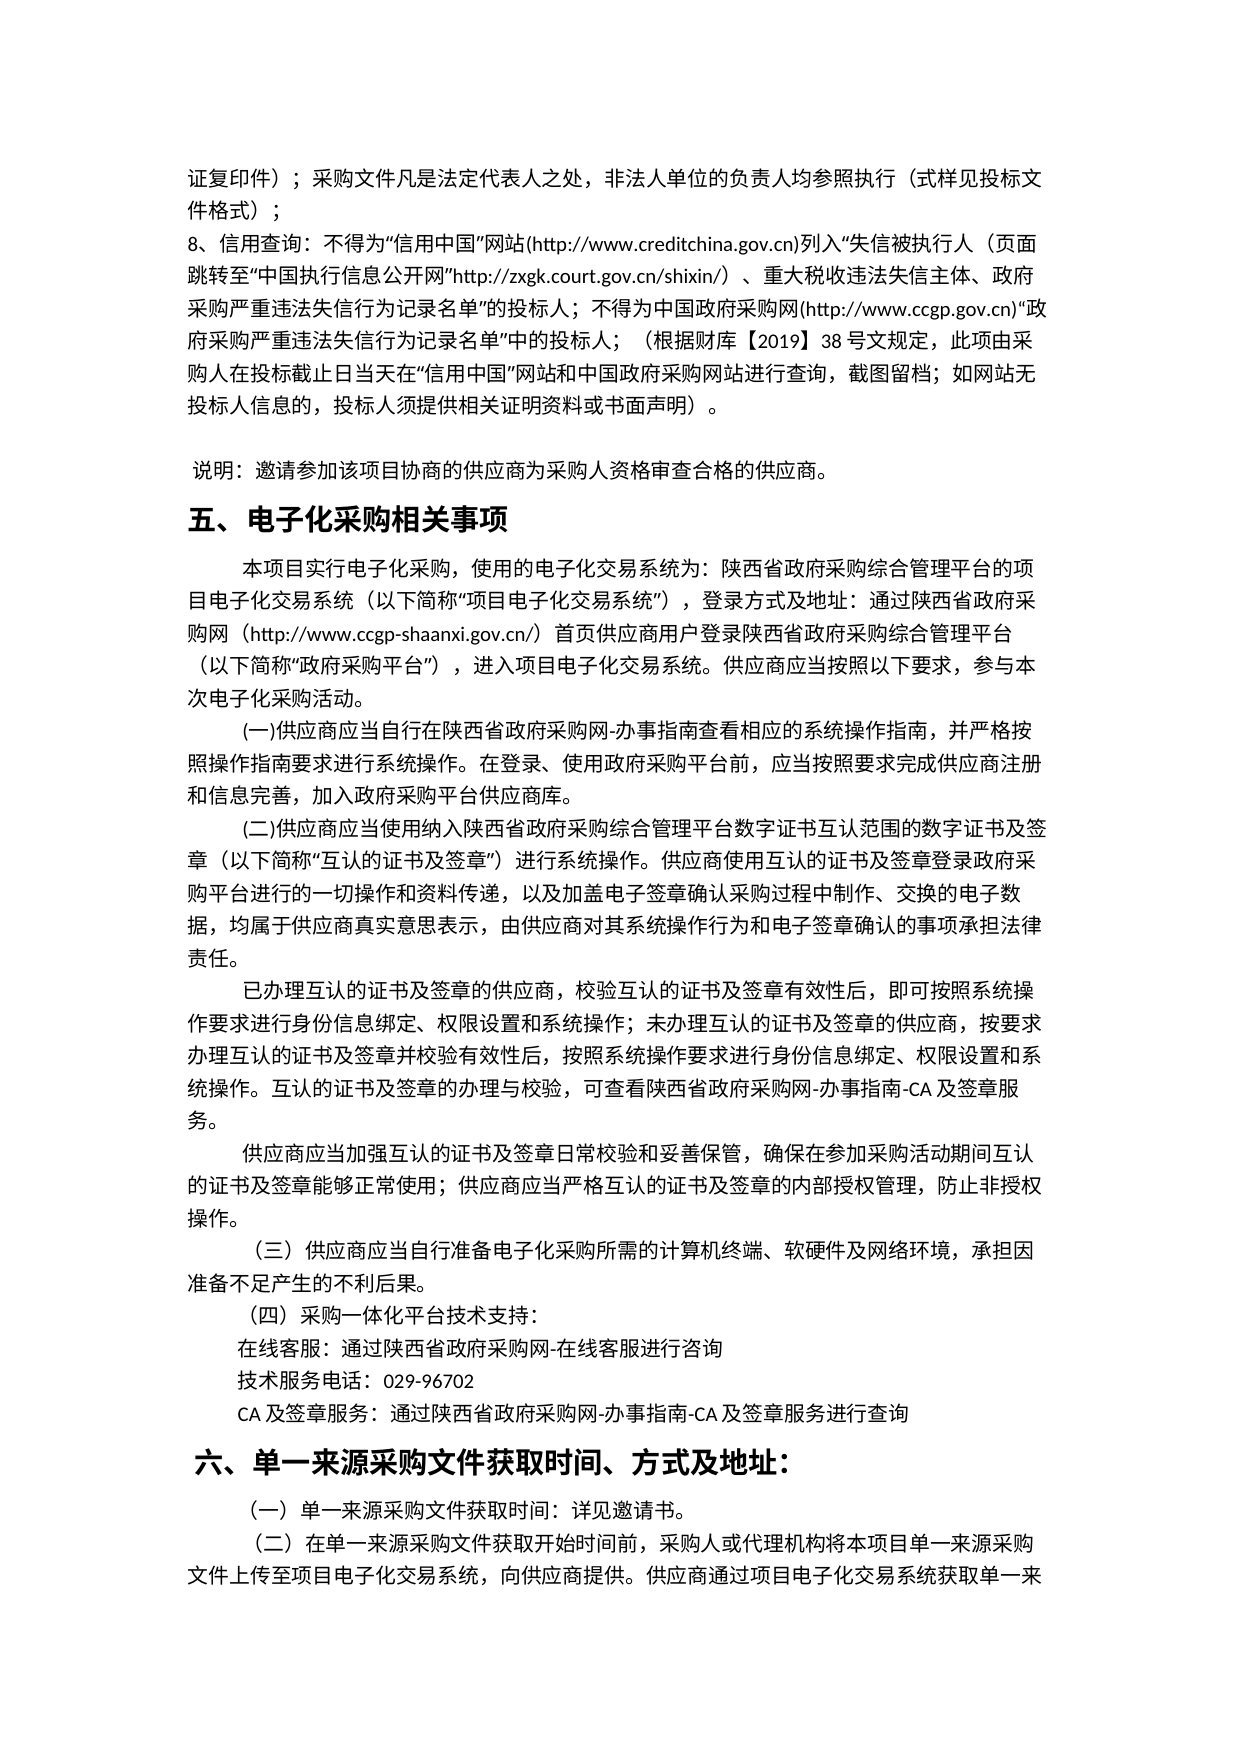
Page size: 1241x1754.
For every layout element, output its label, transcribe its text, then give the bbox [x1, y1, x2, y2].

text (一)供应商应当自行在陕西省政府采购网-办事指南查看相应的系统操作指南，并严格按照操作指南要求进行系统操作。在登录、使用政府采购平台前，应当按照要求完成供应商注册和信息完善，加入政府采购平台供应商库。 [187, 714, 1053, 812]
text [187, 1527, 1053, 1592]
text （三）供应商应当自行准备电子化采购所需的计算机终端、软硬件及网络环境，承担因准备不足产生的不利后果。 [187, 1234, 1053, 1299]
text (二)供应商应当使用纳入陕西省政府采购综合管理平台数字证书互认范围的数字证书及签章（以下简称“互认的证书及签章”）进行系统操作。供应商使用互认的证书及签章登录政府采购平台进行的一切操作和资料传递，以及加盖电子签章确认采购过程中制作、交换的电子数据，均属于供应商真实意思表示，由供应商对其系统操作行为和电子签章确认的事项承担法律责任。 [187, 812, 1053, 974]
text CA及签章服务：通过陕西省政府采购网-办事指南-CA及签章服务进行查询 [187, 1397, 1053, 1429]
text （一）单一来源采购文件获取时间：详见邀请书。 [187, 1494, 1053, 1527]
text 五、电子化采购相关事项 [187, 487, 1053, 552]
text 说明：邀请参加该项目协商的供应商为采购人资格审查合格的供应商。 [187, 422, 1053, 487]
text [187, 162, 1053, 227]
text 技术服务电话：029-96702 [187, 1364, 1053, 1397]
text （四）采购一体化平台技术支持： [187, 1299, 1053, 1332]
text 本项目实行电子化采购，使用的电子化交易系统为：陕西省政府采购综合管理平台的项目电子化交易系统（以下简称“项目电子化交易系统”），登录方式及地址：通过陕西省政府采购网（http://www.ccgp-shaanxi.gov.cn/）首页供应商用户登录陕西省政府采购综合管理平台（以下简称“政府采购平台”），进入项目电子化交易系统。供应商应当按照以下要求，参与本次电子化采购活动。 [187, 552, 1053, 714]
text 在线客服：通过陕西省政府采购网-在线客服进行咨询 [187, 1332, 1053, 1364]
text 六、单一来源采购文件获取时间、方式及地址： [187, 1429, 1053, 1494]
text 已办理互认的证书及签章的供应商，校验互认的证书及签章有效性后，即可按照系统操作要求进行身份信息绑定、权限设置和系统操作；未办理互认的证书及签章的供应商，按要求办理互认的证书及签章并校验有效性后，按照系统操作要求进行身份信息绑定、权限设置和系统操作。互认的证书及签章的办理与校验，可查看陕西省政府采购网-办事指南-CA及签章服务。 [187, 974, 1053, 1137]
text 供应商应当加强互认的证书及签章日常校验和妥善保管，确保在参加采购活动期间互认的证书及签章能够正常使用；供应商应当严格互认的证书及签章的内部授权管理，防止非授权操作。 [187, 1137, 1053, 1234]
text 8、信用查询：不得为“信用中国”网站(http://www.creditchina.gov.cn)列入“失信被执行人（页面跳转至“中国执行信息公开网”http://zxgk.court.gov.cn/shixin/）、重大税收违法失信主体、政府采购严重违法失信行为记录名单”的投标人；不得为中国政府采购网(http://www.ccgp.gov.cn)“政府采购严重违法失信行为记录名单”中的投标人；（根据财库【2019】38号文规定，此项由采购人在投标截止日当天在“信用中国”网站和中国政府采购网站进行查询，截图留档；如网站无投标人信息的，投标人须提供相关证明资料或书面声明）。 [187, 227, 1053, 422]
